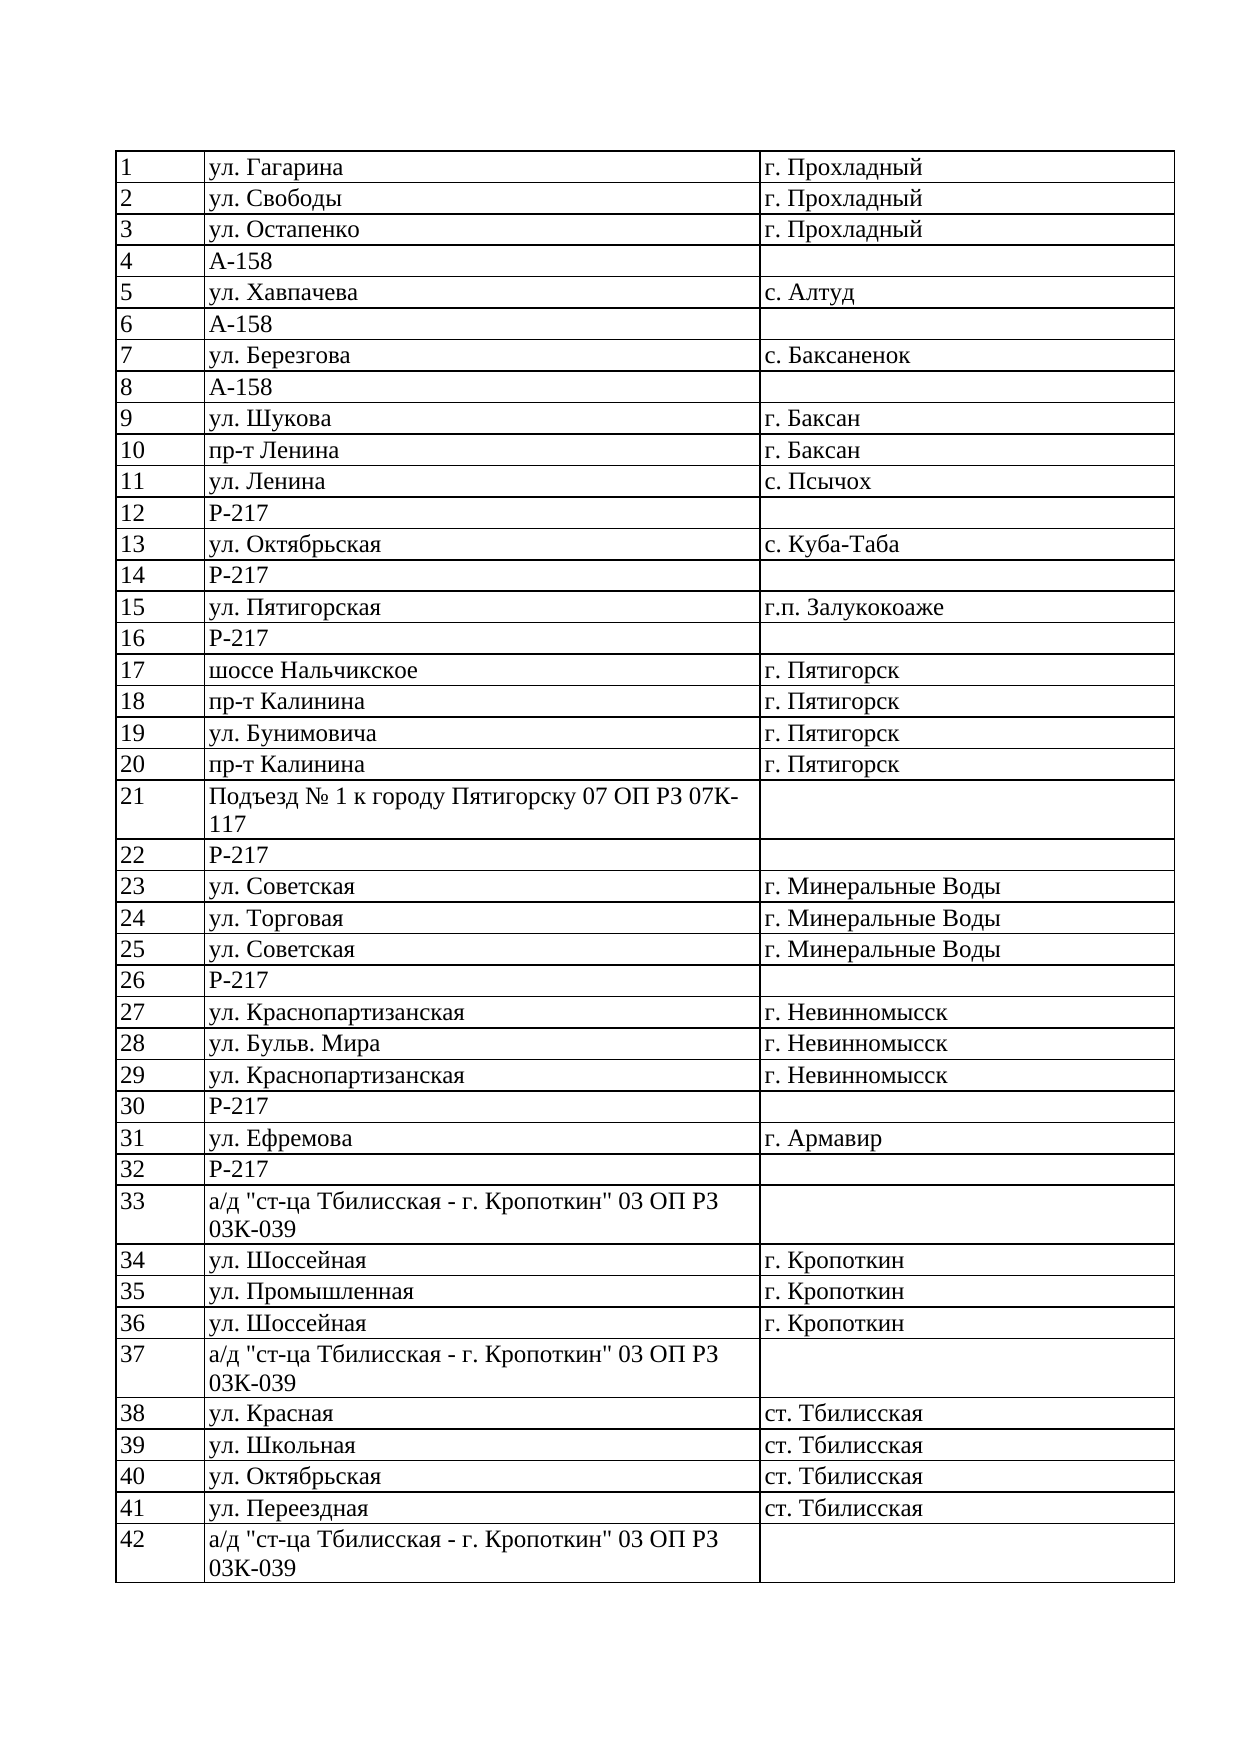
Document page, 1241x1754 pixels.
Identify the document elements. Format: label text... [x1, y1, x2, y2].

table_cell г. Невинномысск [761, 1060, 1174, 1090]
table_cell г. Баксан [761, 403, 1174, 433]
table_cell 36 [117, 1308, 204, 1338]
table_cell 25 [117, 934, 204, 964]
table_cell ул. Ленина [205, 466, 759, 496]
table_cell 4 [117, 246, 204, 276]
table_cell ул. Советская [205, 934, 759, 964]
table_cell Р-217 [205, 966, 759, 996]
table_cell [761, 781, 1174, 838]
table_cell ул. Пятигорская [205, 592, 759, 622]
table_cell 15 [117, 592, 204, 622]
table_cell 37 [117, 1339, 204, 1397]
table_cell Р-217 [205, 1092, 759, 1121]
table_cell Р-217 [205, 840, 759, 870]
table_cell [761, 561, 1174, 590]
table_cell Р-217 [205, 561, 759, 590]
table_cell г. Прохладный [761, 215, 1174, 244]
table_cell [761, 1155, 1174, 1184]
table_cell 24 [117, 903, 204, 933]
table_cell ул. Переездная [205, 1493, 759, 1523]
table_cell ул. Бунимовича [205, 718, 759, 748]
table_cell шоссе Нальчикское [205, 655, 759, 685]
table_cell г.п. Залукокоаже [761, 592, 1174, 622]
table_cell 12 [117, 498, 204, 527]
table_cell [761, 623, 1174, 653]
table_cell с. Псычох [761, 466, 1174, 496]
table_cell г. Кропоткин [761, 1276, 1174, 1306]
table_cell 31 [117, 1123, 204, 1153]
table_cell г. Армавир [761, 1123, 1174, 1153]
table_cell с. Куба-Таба [761, 529, 1174, 559]
table_cell Р-217 [205, 1155, 759, 1184]
table_cell А-158 [205, 372, 759, 402]
table_cell 39 [117, 1430, 204, 1460]
table_cell 22 [117, 840, 204, 870]
table_cell [761, 1092, 1174, 1121]
table_cell 33 [117, 1186, 204, 1243]
table_cell 18 [117, 686, 204, 716]
table_cell 42 [117, 1524, 204, 1582]
table_cell г. Пятигорск [761, 655, 1174, 685]
table_cell [761, 1339, 1174, 1397]
table_cell ул. Шоссейная [205, 1308, 759, 1338]
table_cell 26 [117, 966, 204, 996]
table_cell Р-217 [205, 498, 759, 527]
table_cell ст. Тбилисская [761, 1398, 1174, 1428]
table_cell 10 [117, 435, 204, 464]
table_cell 41 [117, 1493, 204, 1523]
table_cell 23 [117, 871, 204, 901]
table_cell 40 [117, 1461, 204, 1491]
table_cell ст. Тбилисская [761, 1430, 1174, 1460]
table_cell [761, 246, 1174, 276]
table_cell ул. Ефремова [205, 1123, 759, 1153]
table_cell [761, 1186, 1174, 1243]
table_cell с. Баксаненок [761, 340, 1174, 370]
table_cell ул. Бульв. Мира [205, 1029, 759, 1058]
table_cell 21 [117, 781, 204, 838]
table_cell Подъезд № 1 к городу Пятигорску 07 ОП РЗ 07К-117 [205, 781, 759, 838]
table_cell пр-т Калинина [205, 749, 759, 779]
table_cell Р-217 [205, 623, 759, 653]
table_cell ст. Тбилисская [761, 1461, 1174, 1491]
table_cell 1 [117, 152, 204, 181]
table_cell А-158 [205, 309, 759, 339]
table_cell 32 [117, 1155, 204, 1184]
table_cell ул. Школьная [205, 1430, 759, 1460]
table_cell 14 [117, 561, 204, 590]
table_cell 9 [117, 403, 204, 433]
table_cell [761, 372, 1174, 402]
table_cell А-158 [205, 246, 759, 276]
table_cell г. Пятигорск [761, 718, 1174, 748]
table_cell ул. Краснопартизанская [205, 997, 759, 1027]
table_cell 5 [117, 277, 204, 307]
table_cell с. Алтуд [761, 277, 1174, 307]
table_cell а/д "ст-ца Тбилисская - г. Кропоткин" 03 ОП РЗ 03К-039 [205, 1524, 759, 1582]
table_cell г. Пятигорск [761, 749, 1174, 779]
table_cell ул. Остапенко [205, 215, 759, 244]
table_cell 13 [117, 529, 204, 559]
table_cell ст. Тбилисская [761, 1493, 1174, 1523]
table_cell [761, 966, 1174, 996]
table_cell [761, 1524, 1174, 1582]
table_cell ул. Октябрьская [205, 1461, 759, 1491]
table_cell а/д "ст-ца Тбилисская - г. Кропоткин" 03 ОП РЗ 03К-039 [205, 1339, 759, 1397]
table_cell г. Пятигорск [761, 686, 1174, 716]
table_cell 17 [117, 655, 204, 685]
table_cell г. Невинномысск [761, 1029, 1174, 1058]
table_cell ул. Советская [205, 871, 759, 901]
table_cell ул. Свободы [205, 183, 759, 213]
table_cell ул. Шукова [205, 403, 759, 433]
table_cell 34 [117, 1245, 204, 1275]
table_cell 38 [117, 1398, 204, 1428]
table_cell [761, 498, 1174, 527]
table_cell ул. Гагарина [205, 152, 759, 181]
table_cell ул. Красная [205, 1398, 759, 1428]
table_cell г. Баксан [761, 435, 1174, 464]
table_cell 27 [117, 997, 204, 1027]
table_cell ул. Шоссейная [205, 1245, 759, 1275]
table_cell а/д "ст-ца Тбилисская - г. Кропоткин" 03 ОП РЗ 03К-039 [205, 1186, 759, 1243]
table_cell [761, 309, 1174, 339]
table_cell 28 [117, 1029, 204, 1058]
table_cell г. Минеральные Воды [761, 903, 1174, 933]
table_cell ул. Октябрьская [205, 529, 759, 559]
table_cell [761, 840, 1174, 870]
table_cell г. Кропоткин [761, 1308, 1174, 1338]
table_cell 11 [117, 466, 204, 496]
table_cell ул. Хавпачева [205, 277, 759, 307]
table_cell 7 [117, 340, 204, 370]
table_cell г. Минеральные Воды [761, 934, 1174, 964]
table_cell 16 [117, 623, 204, 653]
table_cell 35 [117, 1276, 204, 1306]
table_cell 3 [117, 215, 204, 244]
table_cell ул. Промышленная [205, 1276, 759, 1306]
table_cell 29 [117, 1060, 204, 1090]
table_cell пр-т Ленина [205, 435, 759, 464]
table_cell пр-т Калинина [205, 686, 759, 716]
table_cell ул. Краснопартизанская [205, 1060, 759, 1090]
table_cell 6 [117, 309, 204, 339]
table_cell г. Минеральные Воды [761, 871, 1174, 901]
table_cell ул. Березгова [205, 340, 759, 370]
table_cell ул. Торговая [205, 903, 759, 933]
table_cell г. Прохладный [761, 152, 1174, 181]
table_cell 19 [117, 718, 204, 748]
table_cell 8 [117, 372, 204, 402]
table_cell г. Невинномысск [761, 997, 1174, 1027]
table_cell г. Кропоткин [761, 1245, 1174, 1275]
table_cell г. Прохладный [761, 183, 1174, 213]
table_cell 2 [117, 183, 204, 213]
table_cell 20 [117, 749, 204, 779]
table_cell 30 [117, 1092, 204, 1121]
